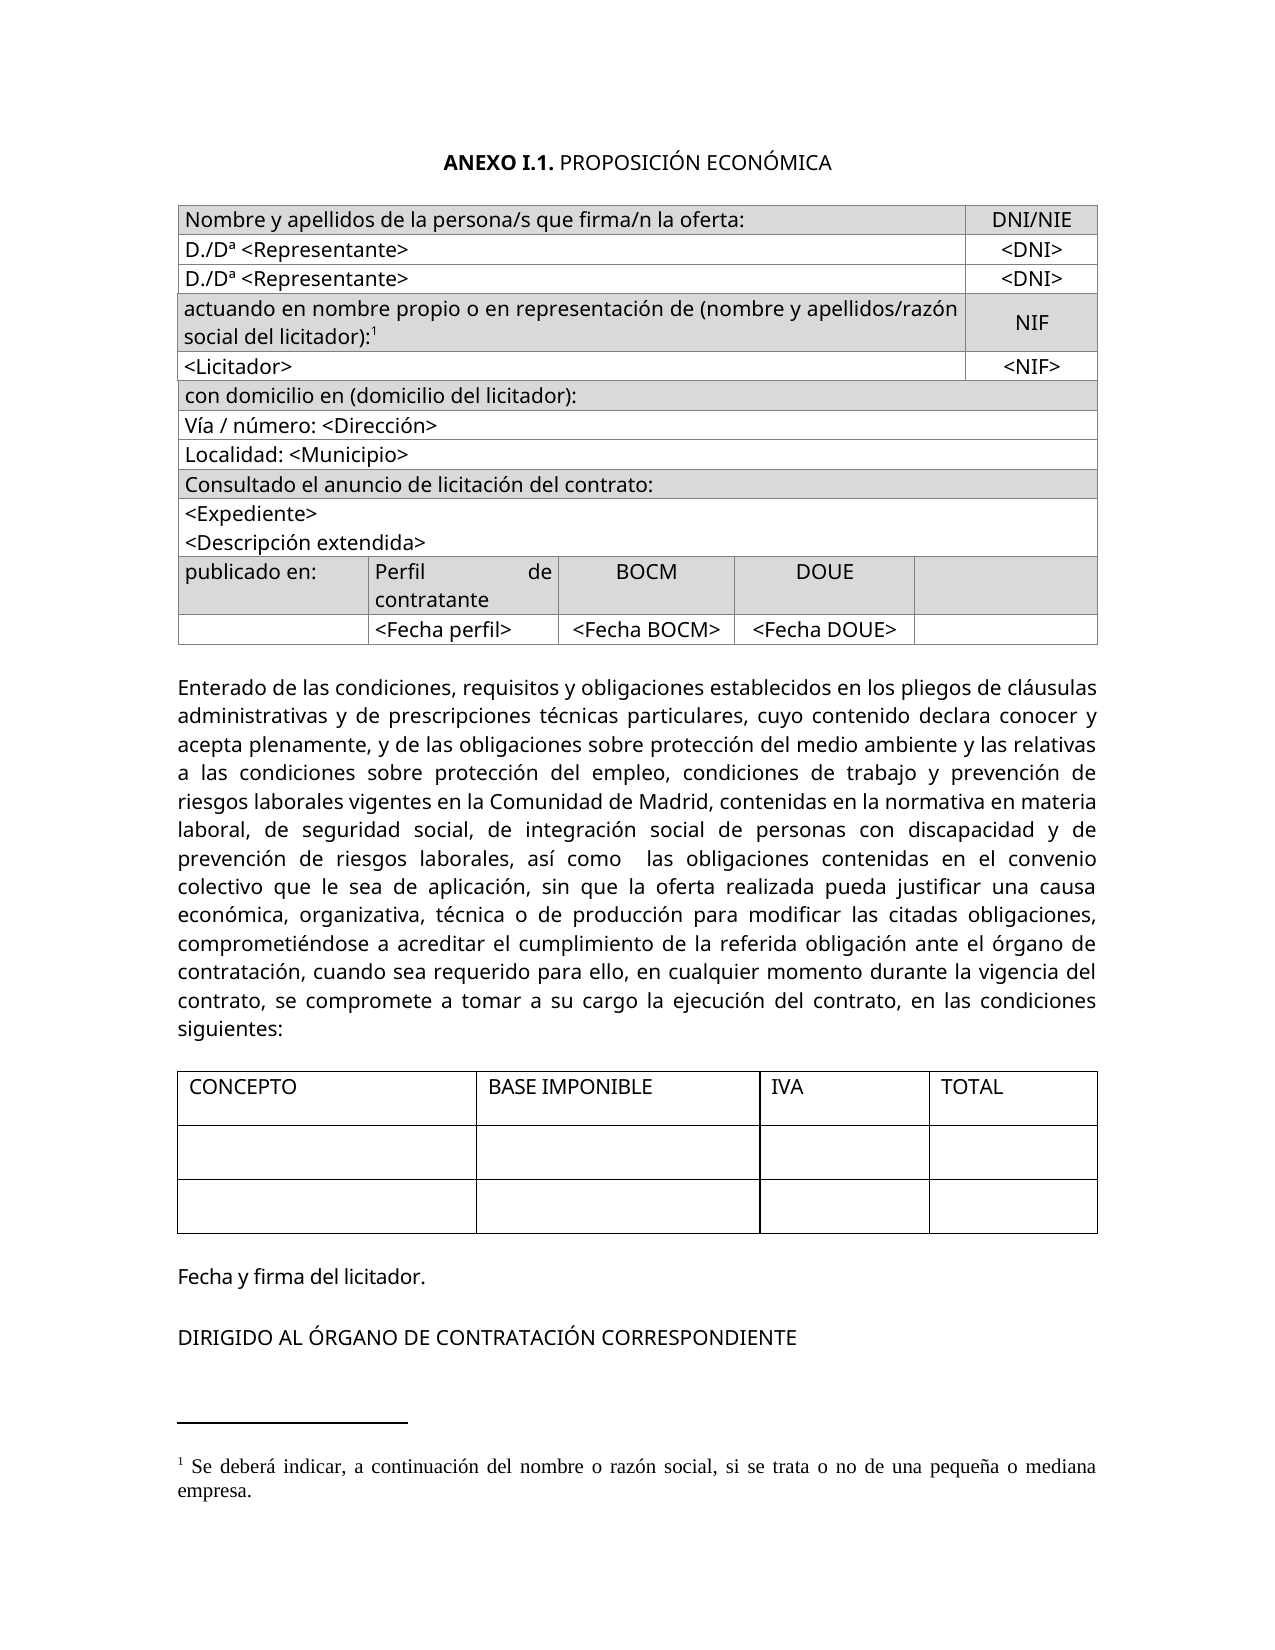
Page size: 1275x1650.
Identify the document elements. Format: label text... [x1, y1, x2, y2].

table_cell Consultado el anuncio de licitación del contrato: [179, 470, 1097, 498]
text DIRIGIDO AL ÓRGANO DE CONTRATACIÓN CORRESPONDIENTE [177, 1323, 1098, 1352]
table_header CONCEPTO [178, 1072, 476, 1125]
table_cell DOUE [735, 557, 914, 614]
table_header BASE IMPONIBLE [477, 1072, 759, 1125]
table_header IVA [761, 1072, 929, 1125]
table_cell [761, 1180, 929, 1233]
table_cell [178, 1126, 476, 1179]
table_cell BOCM [559, 557, 734, 614]
table_cell [178, 1180, 476, 1233]
table_cell actuando en nombre propio o en representación de (nombre y apellidos/razón social del licitador): [178, 294, 965, 351]
table_cell [477, 1126, 759, 1179]
text Fecha y firma del licitador. [177, 1262, 1098, 1291]
table_cell D./Dª <Representante> [179, 235, 965, 263]
table_cell Vía / número: <Dirección> [179, 411, 1097, 439]
table_cell <Fecha perfil> [369, 615, 558, 643]
table_cell <Fecha DOUE> [735, 615, 914, 643]
table_cell <DNI> [966, 235, 1097, 263]
table_header Nombre y apellidos de la persona/s que firma/n la oferta: [179, 206, 965, 234]
text Enterado de las condiciones, requisitos y obligaciones establecidos en los pliegos de cláusulas administrativas y de prescripciones técnicas particulares, cuyo contenido declara conocer y acepta plenamente, y de las obligaciones sobre protección del medio ambiente y las relativas a las condiciones sobre protección del empleo, condiciones de trabajo y prevención de riesgos laborales vigentes en la Comunidad de Madrid, contenidas en la normativa en materia laboral, de seguridad social, de integración social de personas con discapacidad y de prevención de riesgos laborales, así como las obligaciones contenidas en el convenio colectivo que le sea de aplicación, sin que la oferta realizada pueda justificar una causa económica, organizativa, técnica o de producción para modificar las citadas obligaciones, comprometiéndose a acreditar el cumplimiento de la referida obligación ante el órgano de contratación, cuando sea requerido para ello, en cualquier momento durante la vigencia del contrato, se compromete a tomar a su cargo la ejecución del contrato, en las condiciones siguientes: [177, 673, 1098, 1043]
table_cell [477, 1180, 759, 1233]
table_header TOTAL [930, 1072, 1097, 1125]
table_cell <NIF> [966, 352, 1097, 380]
table_header DNI/NIE [966, 206, 1097, 234]
table_cell <Licitador> [178, 352, 965, 380]
table_cell [930, 1126, 1097, 1179]
table_cell [915, 615, 1097, 643]
table_cell [761, 1126, 929, 1179]
text ANEXO I.1. PROPOSICIÓN ECONÓMICA [177, 148, 1098, 176]
table_cell [179, 615, 368, 643]
table_cell con domicilio en (domicilio del licitador): [179, 381, 1097, 410]
table_cell <Fecha BOCM> [559, 615, 734, 643]
table_cell Perfil de contratante [369, 557, 558, 614]
table_cell NIF [966, 294, 1097, 351]
table_cell <DNI> [966, 265, 1097, 293]
table_cell <Expediente> <Descripción extendida> [179, 499, 1097, 556]
table_cell Localidad: <Municipio> [179, 440, 1097, 469]
table_cell [915, 557, 1097, 614]
table_cell publicado en: [179, 557, 368, 614]
table_cell [930, 1180, 1097, 1233]
table_cell D./Dª <Representante> [179, 265, 965, 293]
